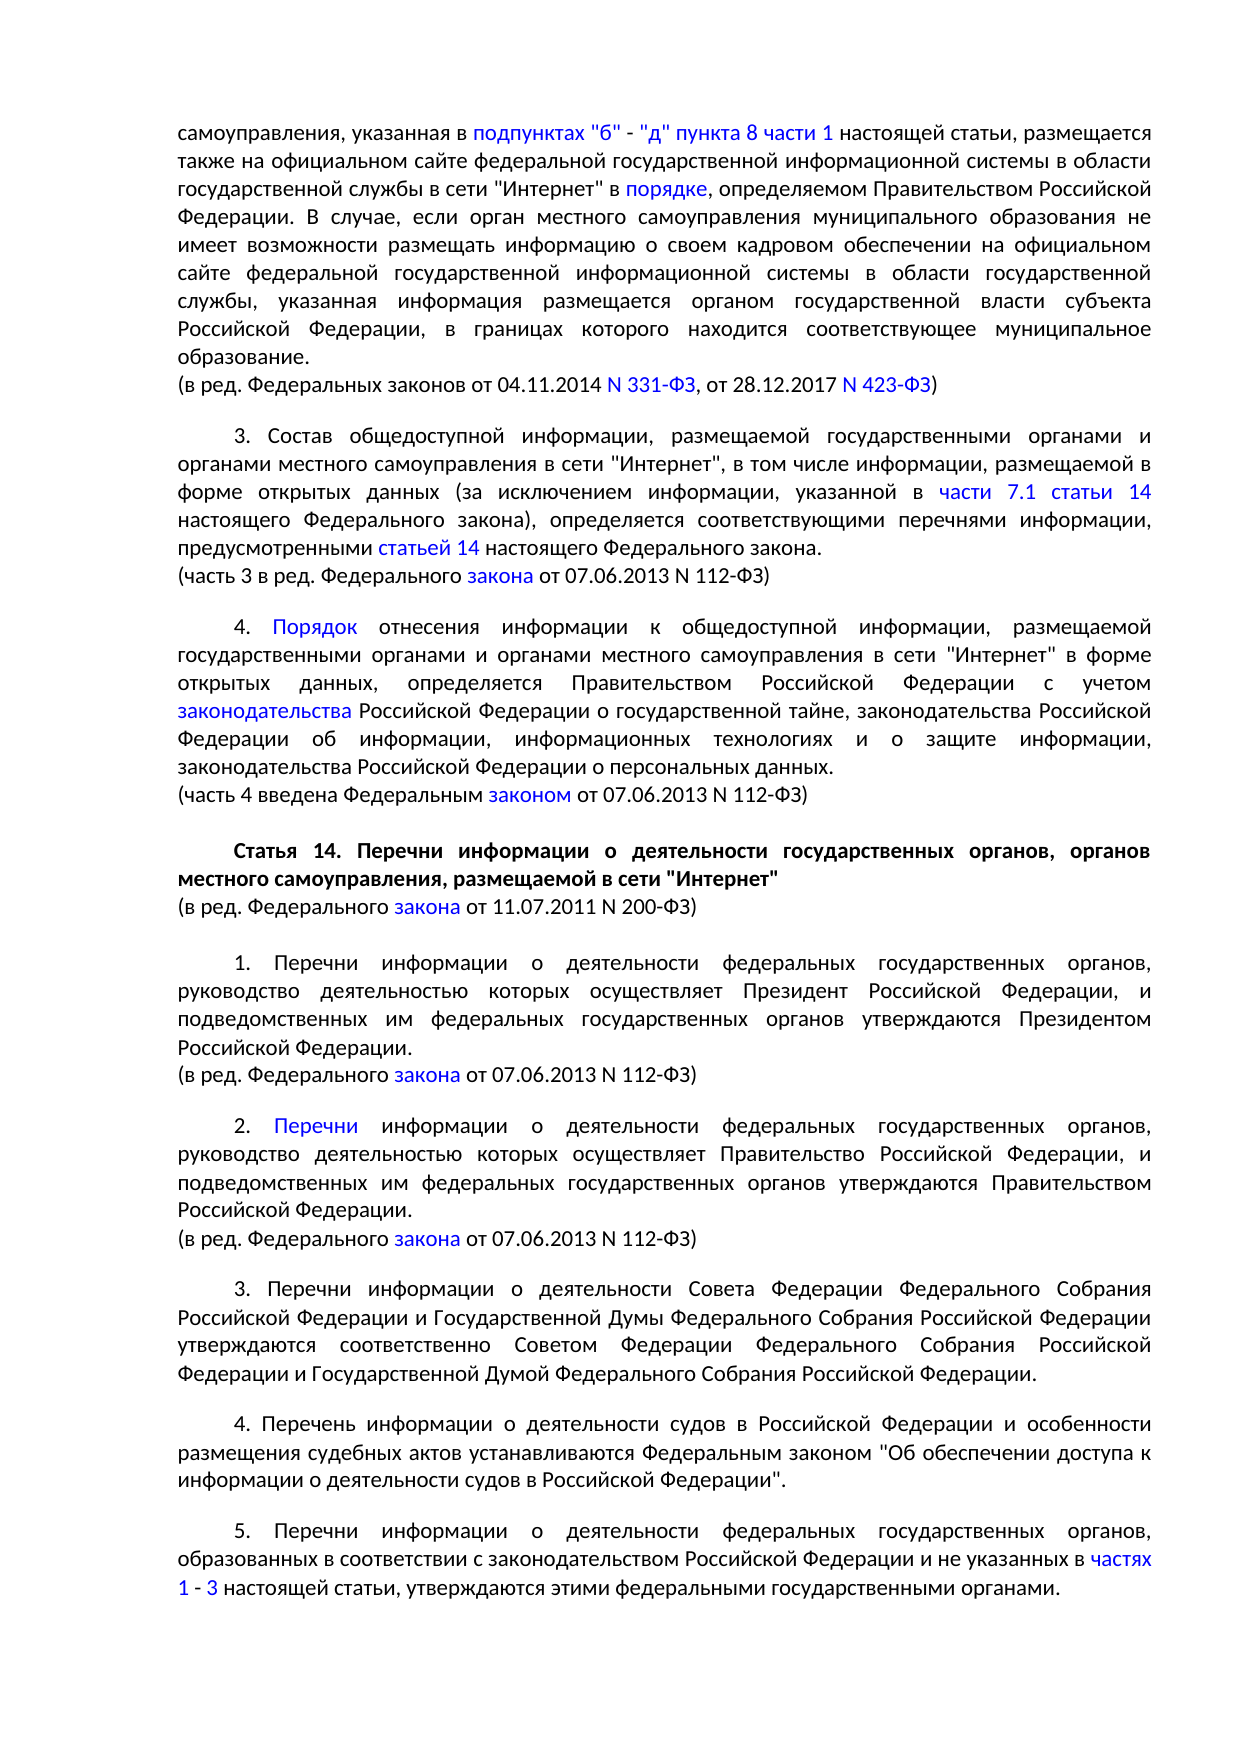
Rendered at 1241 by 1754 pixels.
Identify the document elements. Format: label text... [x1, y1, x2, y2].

text 4. Порядок отнесения информации к общедоступной информации, размещаемой государственными органами и органами местного самоуправления в сети "Интернет" в форме открытых данных, определяется Правительством Российской Федерации с учетом законодательства Российской Федерации о государственной тайне, законодательства Российской Федерации об информации, информационных технологиях и о защите информации, законодательства Российской Федерации о персональных данных. [177, 612, 1152, 780]
text 3. Состав общедоступной информации, размещаемой государственными органами и органами местного самоуправления в сети "Интернет", в том числе информации, размещаемой в форме открытых данных (за исключением информации, указанной в части 7.1 статьи 14 настоящего Федерального закона), определяется соответствующими перечнями информации, предусмотренными статьей 14 настоящего Федерального закона. [177, 421, 1152, 561]
text 1. Перечни информации о деятельности федеральных государственных органов, руководство деятельностью которых осуществляет Президент Российской Федерации, и подведомственных им федеральных государственных органов утверждаются Президентом Российской Федерации. [177, 948, 1152, 1061]
text (в ред. Федерального закона от 07.06.2013 N 112-ФЗ) [177, 1224, 1152, 1252]
title Статья 14. Перечни информации о деятельности государственных органов, органов местного самоуправления, размещаемой в сети "Интернет" [177, 836, 1152, 892]
text (часть 3 в ред. Федерального закона от 07.06.2013 N 112-ФЗ) [177, 561, 1152, 589]
text (в ред. Федерального закона от 07.06.2013 N 112-ФЗ) [177, 1061, 1152, 1089]
text (в ред. Федерального закона от 11.07.2011 N 200-ФЗ) [177, 892, 1152, 921]
text 4. Перечень информации о деятельности судов в Российской Федерации и особенности размещения судебных актов устанавливаются Федеральным законом "Об обеспечении доступа к информации о деятельности судов в Российской Федерации". [177, 1409, 1152, 1494]
text 3. Перечни информации о деятельности Совета Федерации Федерального Собрания Российской Федерации и Государственной Думы Федерального Собрания Российской Федерации утверждаются соответственно Советом Федерации Федерального Собрания Российской Федерации и Государственной Думой Федерального Собрания Российской Федерации. [177, 1274, 1152, 1387]
text (часть 4 введена Федеральным законом от 07.06.2013 N 112-ФЗ) [177, 780, 1152, 808]
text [177, 118, 1152, 370]
text 5. Перечни информации о деятельности федеральных государственных органов, образованных в соответствии с законодательством Российской Федерации и не указанных в частях 1 - 3 настоящей статьи, утверждаются этими федеральными государственными органами. [177, 1517, 1152, 1601]
text 2. Перечни информации о деятельности федеральных государственных органов, руководство деятельностью которых осуществляет Правительство Российской Федерации, и подведомственных им федеральных государственных органов утверждаются Правительством Российской Федерации. [177, 1112, 1152, 1224]
text (в ред. Федеральных законов от 04.11.2014 N 331-ФЗ, от 28.12.2017 N 423-ФЗ) [177, 370, 1152, 398]
